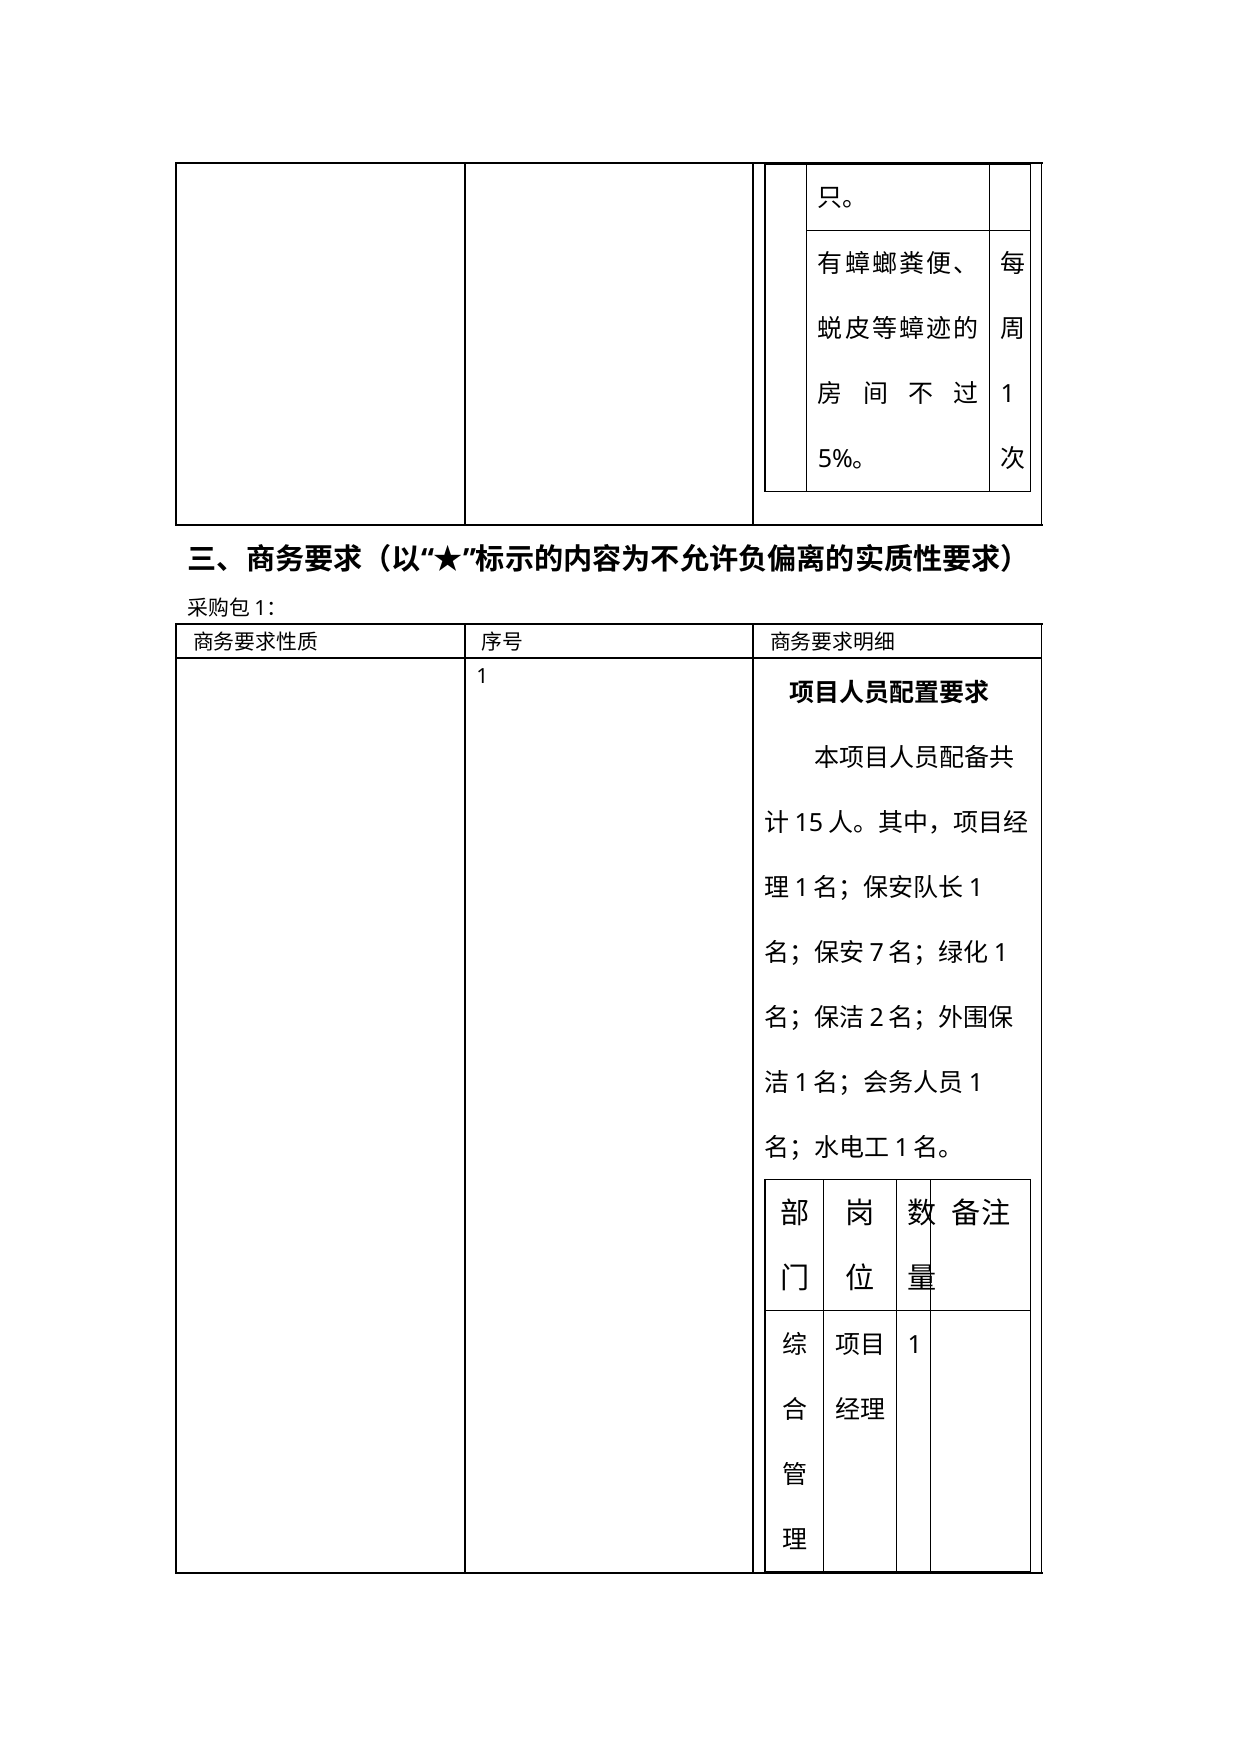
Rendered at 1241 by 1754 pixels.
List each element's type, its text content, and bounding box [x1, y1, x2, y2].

text 采购包1： [187, 591, 1053, 623]
table_cell [177, 659, 464, 1572]
table_cell 2 [177, 164, 464, 524]
text 三、商务要求（以“★”标示的内容为不允许负偏离的实质性要求） [187, 526, 1053, 591]
table_cell 项目人员配置要求 本项目人员配备共计15人。其中，项目经理1名；保安队长1名；保安7名；绿化1名；保洁2名；外围保洁1名；会务人员1名；水电工1名。 [754, 659, 1041, 1572]
table_cell 1 [466, 659, 752, 1572]
table_header 商务要求性质 [177, 625, 464, 657]
table_cell 物业管理服务工作标准 1、保安管理工作与标准 2、保洁工作频次及标准 3、绿化工作频次及标准 （1）草坪管理 (2)绿篱管理 (3)花木管理 4、会议服务标准 5.公共设施设备运行及维护管理工作与标准 6.四害消杀工作及标准 [754, 164, 1041, 524]
table_cell [466, 164, 752, 524]
table_header 商务要求明细 [754, 625, 1041, 657]
table_header 序号 [466, 625, 752, 657]
